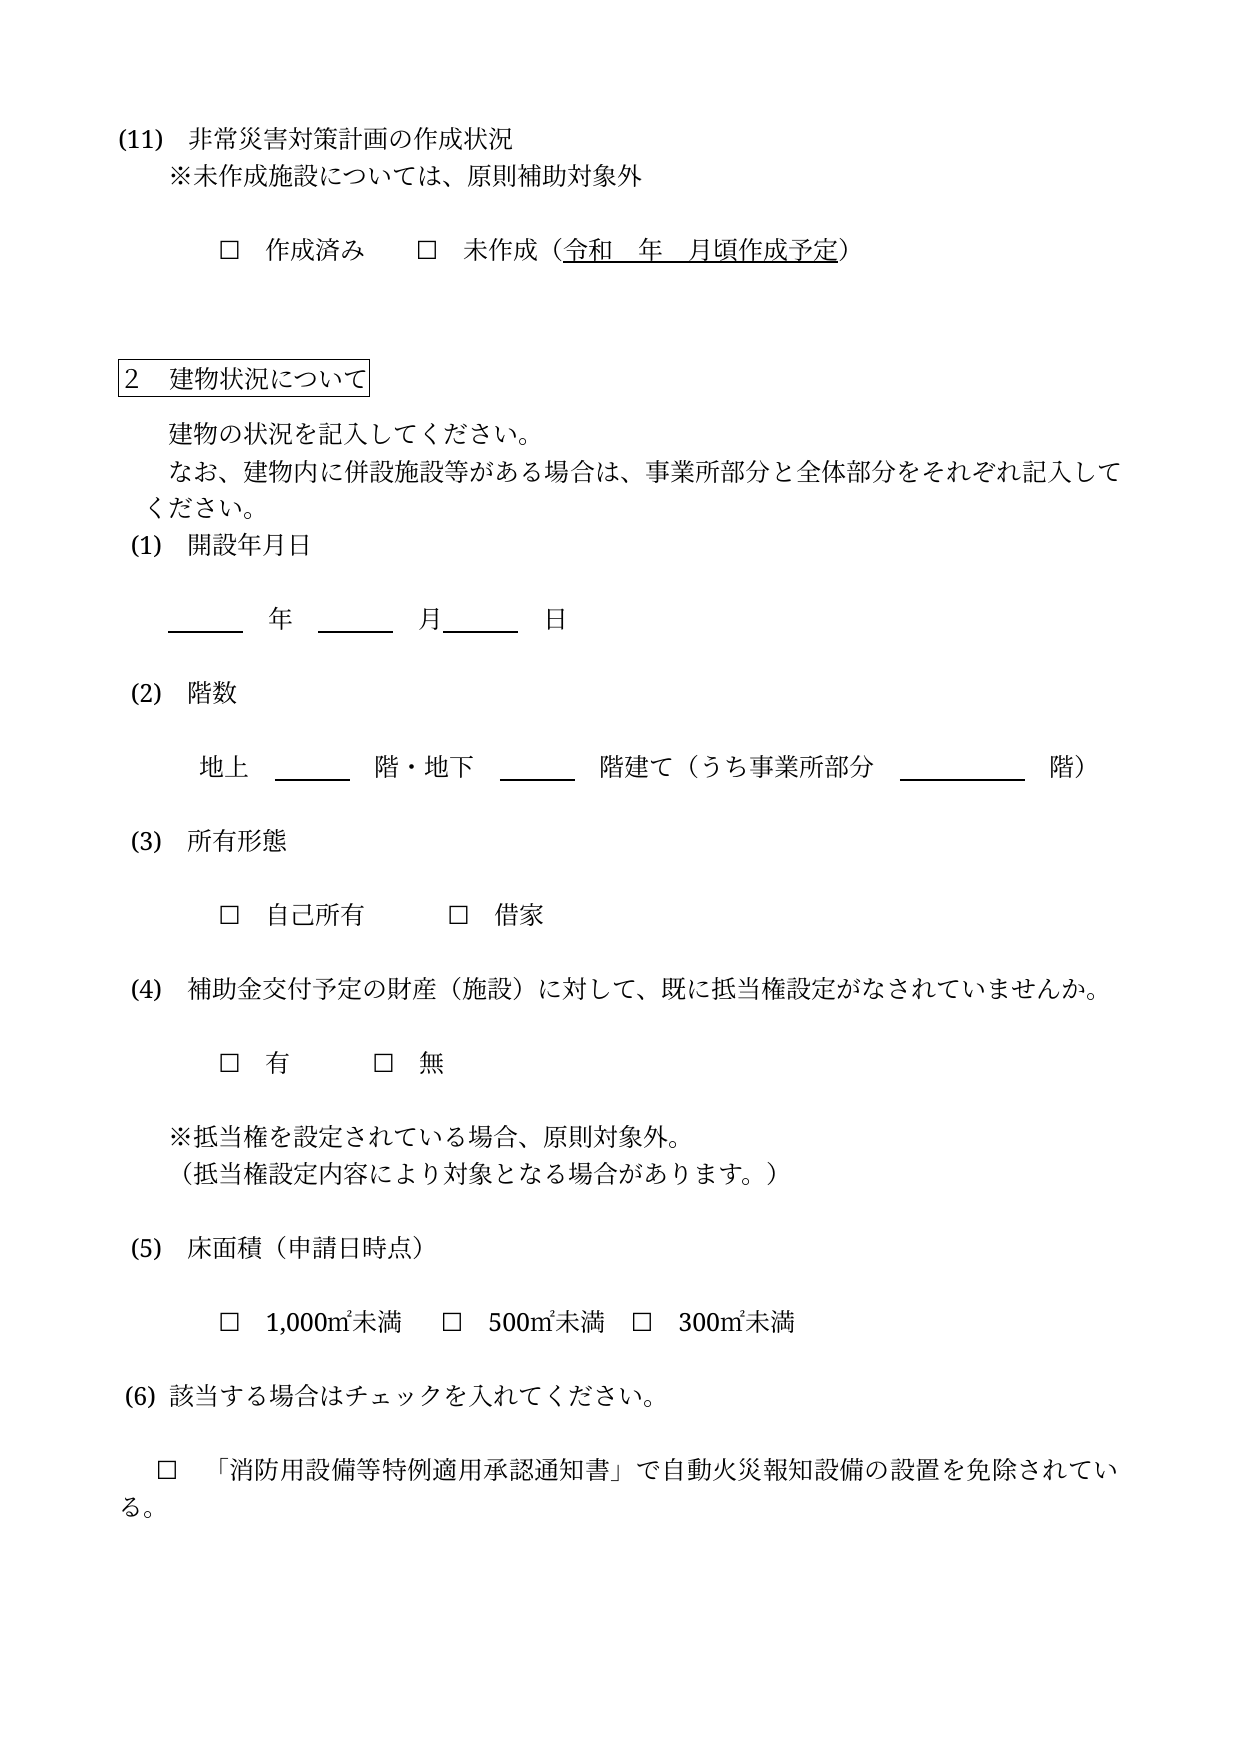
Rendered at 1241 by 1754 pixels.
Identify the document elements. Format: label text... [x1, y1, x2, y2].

text (2) 階数 [118, 673, 1122, 711]
text 年 月 日 [118, 599, 1122, 637]
text (11) 非常災害対策計画の作成状況 [118, 119, 1122, 156]
text ※抵当権を設定されている場合、原則対象外。 [118, 1117, 1122, 1154]
text (4) 補助金交付予定の財産（施設）に対して、既に抵当権設定がなされていませんか。 [118, 969, 1122, 1006]
text 「消防用設備等特例適用承認通知書」で自動火災報知設備の設置を免除されている。 [118, 1450, 1122, 1524]
text (3) 所有形態 [118, 821, 1122, 858]
text 自己所有 借家 [118, 895, 1122, 932]
text (1) 開設年月日 [131, 526, 1122, 563]
text ２ 建物状況について [118, 341, 1122, 415]
text 1,000㎡未満 500㎡未満 300㎡未満 [118, 1302, 1122, 1339]
text 有 無 [118, 1043, 1122, 1080]
text （抵当権設定内容により対象となる場合があります。） [118, 1154, 1122, 1191]
text (6) 該当する場合はチェックを入れてください。 [118, 1376, 1122, 1413]
text (5) 床面積（申請日時点） [118, 1228, 1122, 1265]
text ※未作成施設については、原則補助対象外 [118, 156, 1122, 193]
text 作成済み 未作成（令和 年 月頃作成予定） [118, 230, 1122, 267]
text なお、建物内に併設施設等がある場合は、事業所部分と全体部分をそれぞれ記入してください。 [118, 452, 1122, 526]
text 建物の状況を記入してください。 [118, 415, 1122, 452]
text 地上 階・地下 階建て（うち事業所部分 階） [118, 747, 1122, 784]
